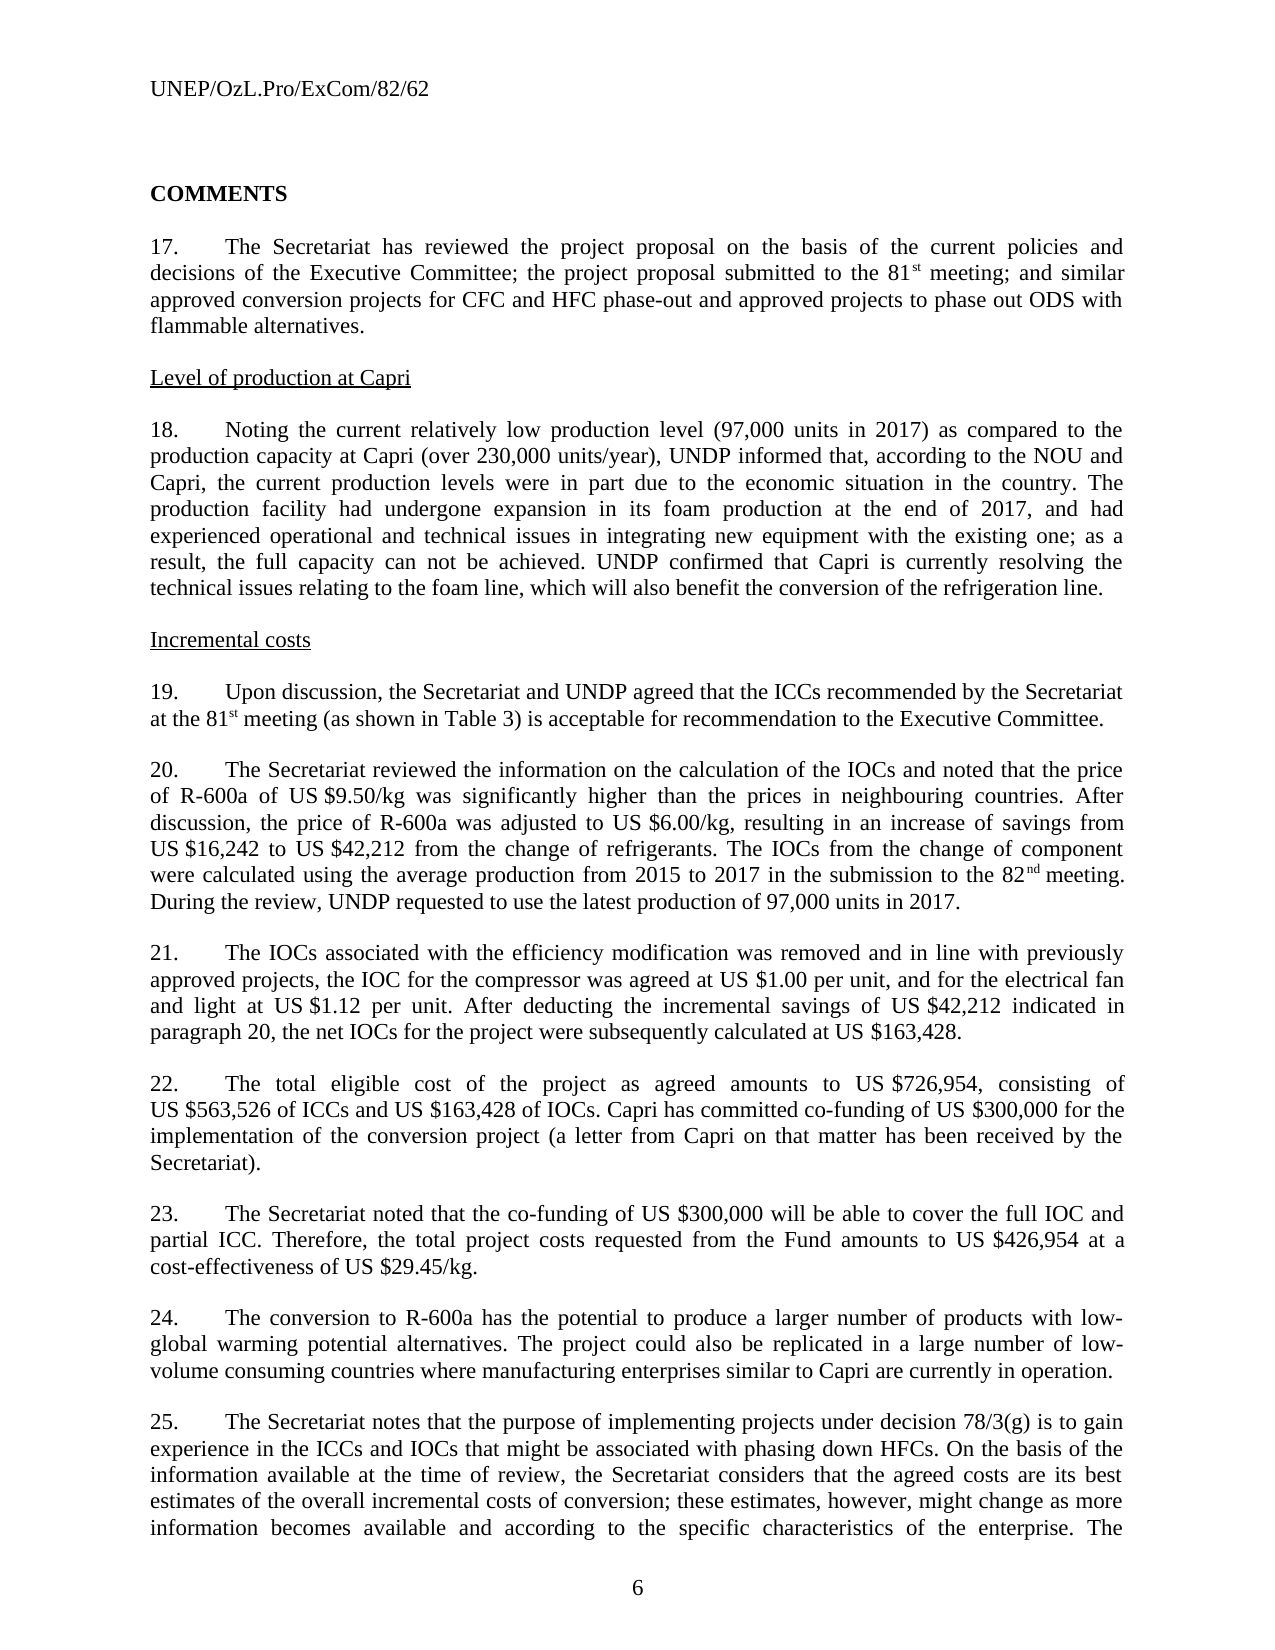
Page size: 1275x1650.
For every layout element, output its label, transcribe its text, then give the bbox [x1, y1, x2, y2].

subtitle The total eligible cost of the project as agreed amounts to US $726,954, consisting of US $563,526 of ICCs and US $163,428 of IOCs. Capri has committed co-funding of US $300,000 for the implementation of the conversion project (a letter from Capri on that matter has been received by the Secretariat). [150, 1070, 1125, 1175]
subtitle Upon discussion, the Secretariat and UNDP agreed that the ICCs recommended by the Secretariat at the 81st meeting (as shown in Table 3) is acceptable for recommendation to the Executive Committee. [150, 678, 1125, 731]
subtitle The conversion to R-600a has the potential to produce a larger number of products with low-global warming potential alternatives. The project could also be replicated in a large number of low-volume consuming countries where manufacturing enterprises similar to Capri are currently in operation. [150, 1304, 1125, 1383]
text COMMENTS [150, 180, 1125, 207]
text Level of production at Capri [150, 363, 1125, 390]
subtitle The Secretariat reviewed the information on the calculation of the IOCs and noted that the price of R-600a of US $9.50/kg was significantly higher than the prices in neighbouring countries. After discussion, the price of R-600a was adjusted to US $6.00/kg, resulting in an increase of savings from US $16,242 to US $42,212 from the change of refrigerants. The IOCs from the change of component were calculated using the average production from 2015 to 2017 in the submission to the 82nd meeting. During the review, UNDP requested to use the latest production of 97,000 units in 2017. [150, 756, 1125, 914]
subtitle The Secretariat noted that the co-funding of US $300,000 will be able to cover the full IOC and partial ICC. Therefore, the total project costs requested from the Fund amounts to US $426,954 at a cost-effectiveness of US $29.45/kg. [150, 1200, 1125, 1279]
text Incremental costs [150, 626, 1125, 652]
subtitle The Secretariat has reviewed the project proposal on the basis of the current policies and decisions of the Executive Committee; the project proposal submitted to the 81st meeting; and similar approved conversion projects for CFC and HFC phase-out and approved projects to phase out ODS with flammable alternatives. [150, 233, 1125, 338]
subtitle Noting the current relatively low production level (97,000 units in 2017) as compared to the production capacity at Capri (over 230,000 units/year), UNDP informed that, according to the NOU and Capri, the current production levels were in part due to the economic situation in the country. The production facility had undergone expansion in its foam production at the end of 2017, and had experienced operational and technical issues in integrating new equipment with the existing one; as a result, the full capacity can not be achieved. UNDP confirmed that Capri is currently resolving the technical issues relating to the foam line, which will also benefit the conversion of the refrigeration line. [150, 416, 1125, 601]
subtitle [150, 1408, 1125, 1540]
subtitle The IOCs associated with the efficiency modification was removed and in line with previously approved projects, the IOC for the compressor was agreed at US $1.00 per unit, and for the electrical fan and light at US $1.12 per unit. After deducting the incremental savings of US $42,212 indicated in paragraph 20, the net IOCs for the project were subsequently calculated at US $163,428. [150, 939, 1125, 1045]
